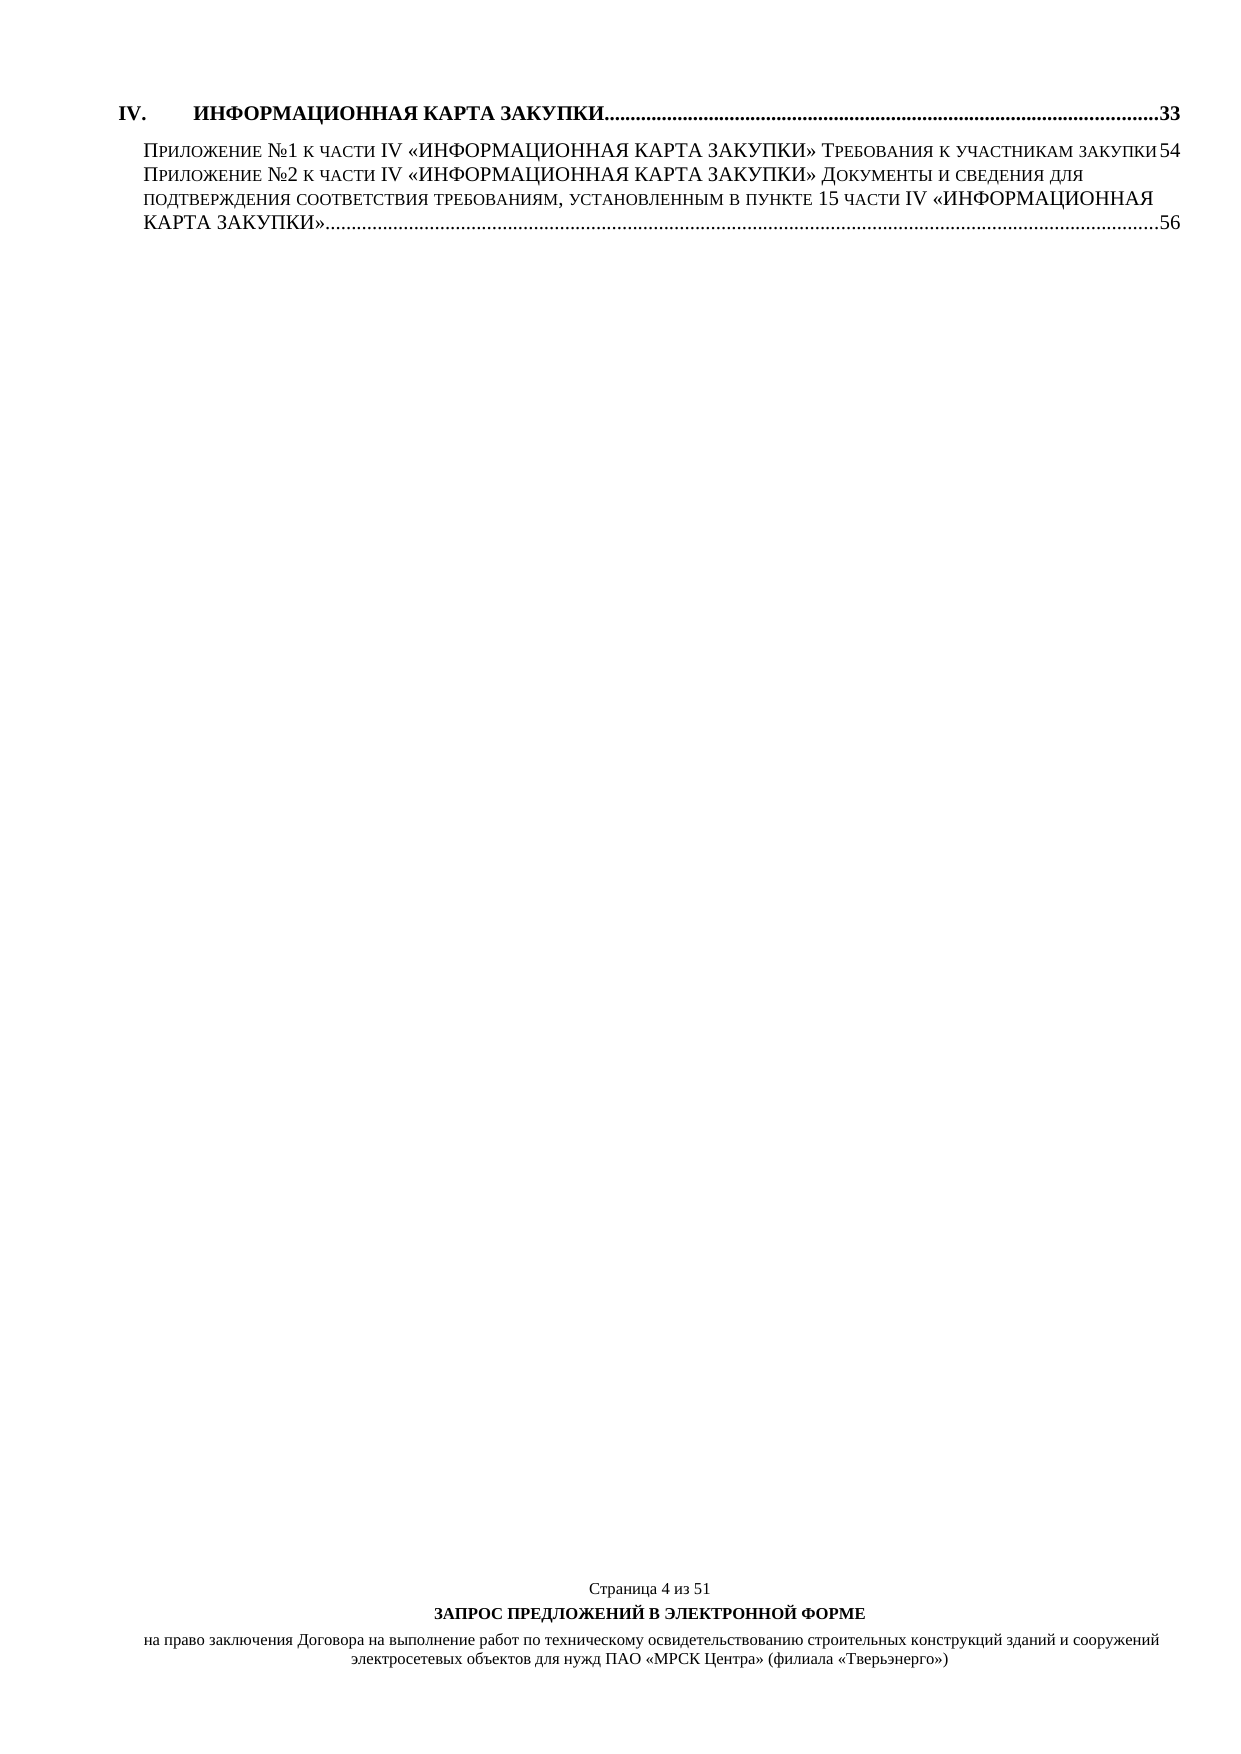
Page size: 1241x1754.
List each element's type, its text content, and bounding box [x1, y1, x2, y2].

text IV. ИНФОРМАЦИОННАЯ КАРТА ЗАКУПКИ 33 [118, 101, 1181, 125]
text Приложение №2 к части IV «ИНФОРМАЦИОННАЯ КАРТА ЗАКУПКИ» Документы и сведения для подтверждения соответствия требованиям, установленным в пункте 15 части IV «ИНФОРМАЦИОННАЯ КАРТА ЗАКУПКИ» 56 [143, 162, 1181, 234]
text Приложение №1 к части IV «ИНФОРМАЦИОННАЯ КАРТА ЗАКУПКИ» Требования к участникам закупки 54 [143, 138, 1181, 162]
